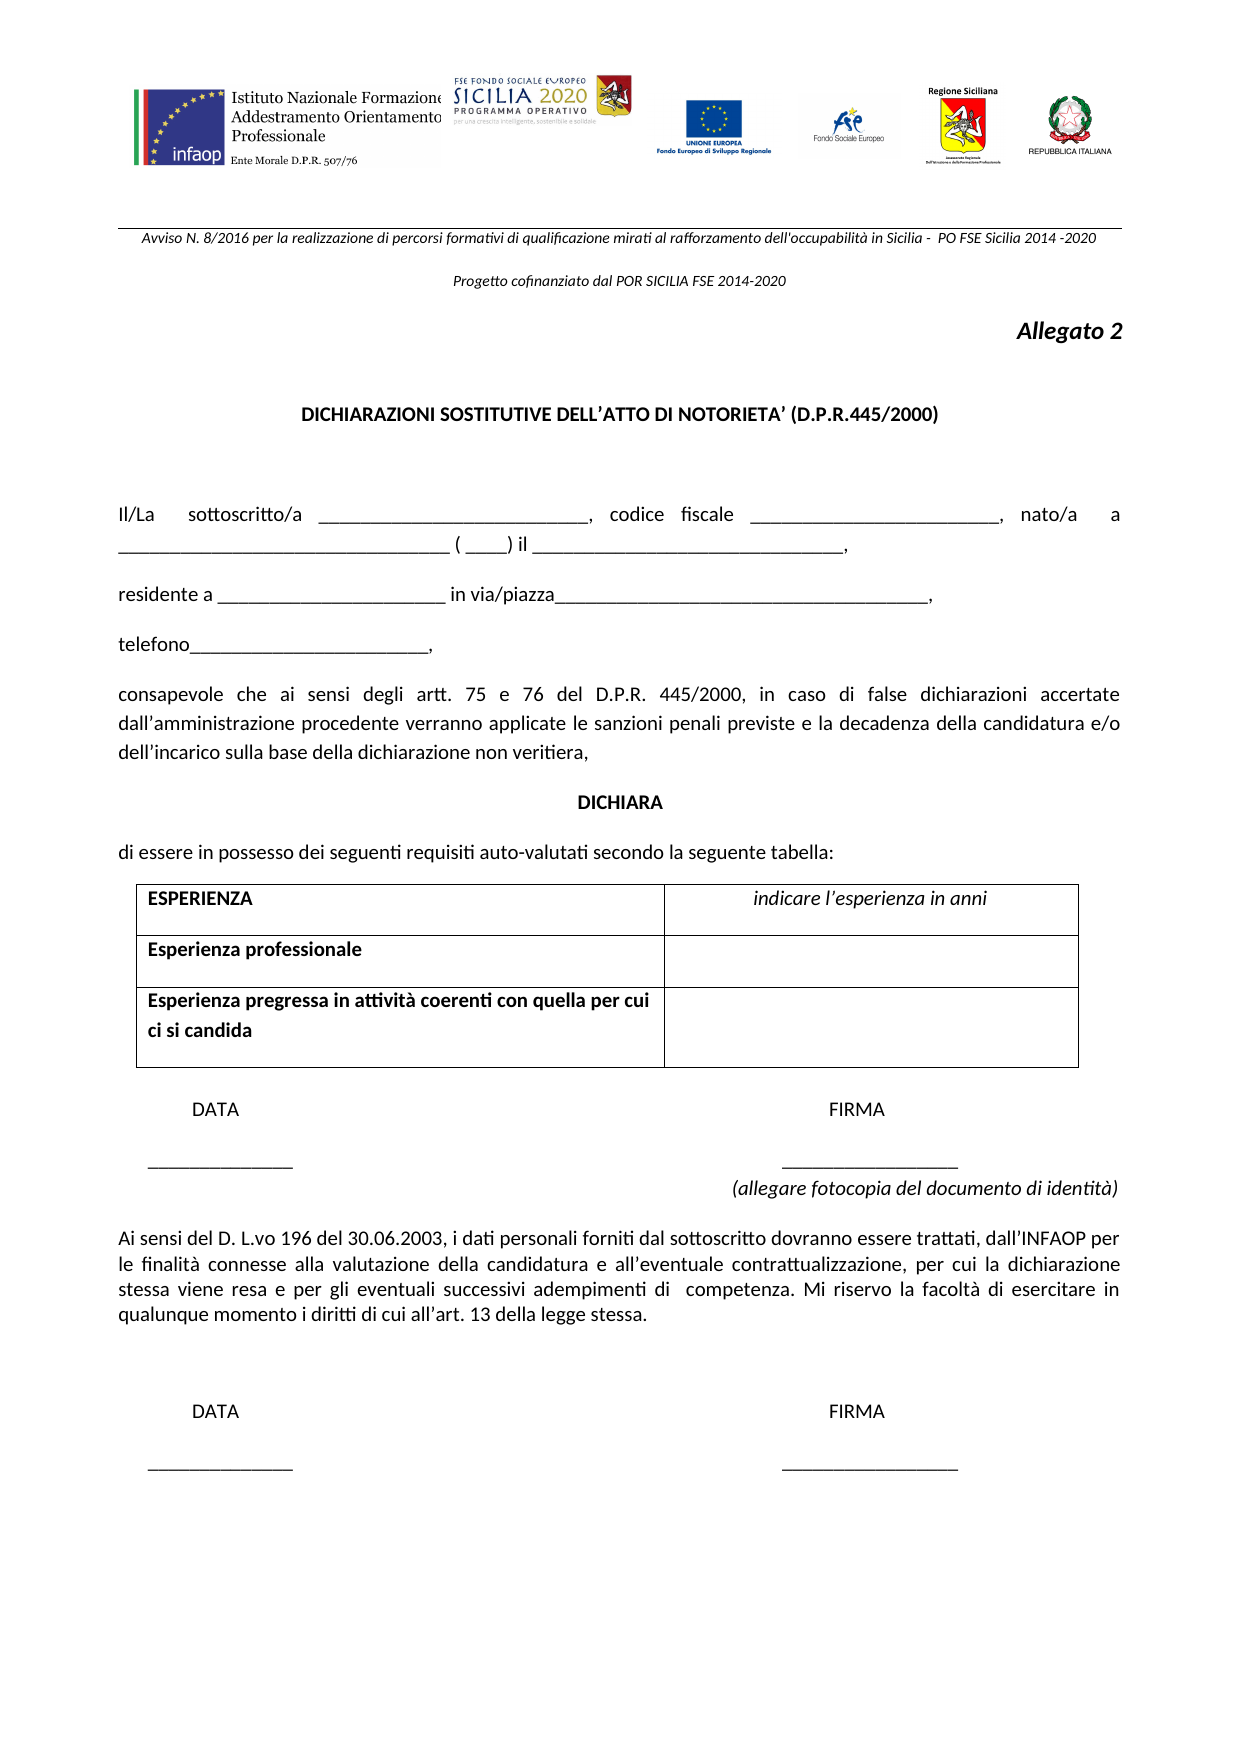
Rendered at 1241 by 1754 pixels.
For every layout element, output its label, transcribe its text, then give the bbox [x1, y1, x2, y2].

table_cell Esperienza professionale [137, 936, 664, 987]
text Il/La sottoscritto/a __________________________, codice fiscale ________________________, nato/a a ________________________________ ( ____) il ______________________________, [118, 502, 1122, 556]
table_header ESPERIENZA [137, 885, 664, 935]
picture [919, 82, 1007, 170]
text residente a ______________________ in via/piazza____________________________________, [118, 581, 1122, 606]
text ______________ _________________ (allegare fotocopia del documento di identità) [148, 1146, 1122, 1201]
text di essere in possesso dei seguenti requisiti auto-valutati secondo la seguente tabella: [118, 839, 1122, 864]
picture [1025, 93, 1115, 159]
text DICHIARAZIONI SOSTITUTIVE DELL’ATTO DI NOTORIETA’ (D.P.R.445/2000) [118, 402, 1122, 427]
picture [797, 93, 902, 159]
text ______________ _________________ [148, 1448, 1122, 1506]
text Allegato 2 [118, 315, 1122, 346]
picture [452, 73, 633, 126]
text consapevole che ai sensi degli artt. 75 e 76 del D.P.R. 445/2000, in caso di false dichiarazioni accertate dall’amministrazione procedente verranno applicate le sanzioni penali previste e la decadenza della candidatura e/o dell’incarico sulla base della dichiarazione non veritiera, [118, 681, 1122, 764]
table_header indicare l’esperienza in anni [665, 885, 1078, 935]
table_cell Esperienza pregressa in attività coerenti con quella per cui ci si candida [137, 988, 664, 1067]
text DATA FIRMA [118, 989, 1122, 1122]
text DICHIARA [118, 789, 1122, 814]
text DATA FIRMA [118, 1398, 1122, 1423]
picture [129, 84, 441, 168]
table_cell [665, 936, 1078, 987]
text Ai sensi del D. L.vo 196 del 30.06.2003, i dati personali forniti dal sottoscritto dovranno essere trattati, dall’INFAOP per le finalità connesse alla valutazione della candidatura e all’eventuale contrattualizzazione, per cui la dichiarazione stessa viene resa e per gli eventuali successivi adempimenti di competenza. Mi riservo la facoltà di esercitare in qualunque momento i diritti di cui all’art. 13 della legge stessa. [118, 1225, 1122, 1327]
picture [646, 93, 782, 159]
text telefono_______________________, [118, 631, 1122, 656]
table_cell [665, 988, 1078, 1067]
